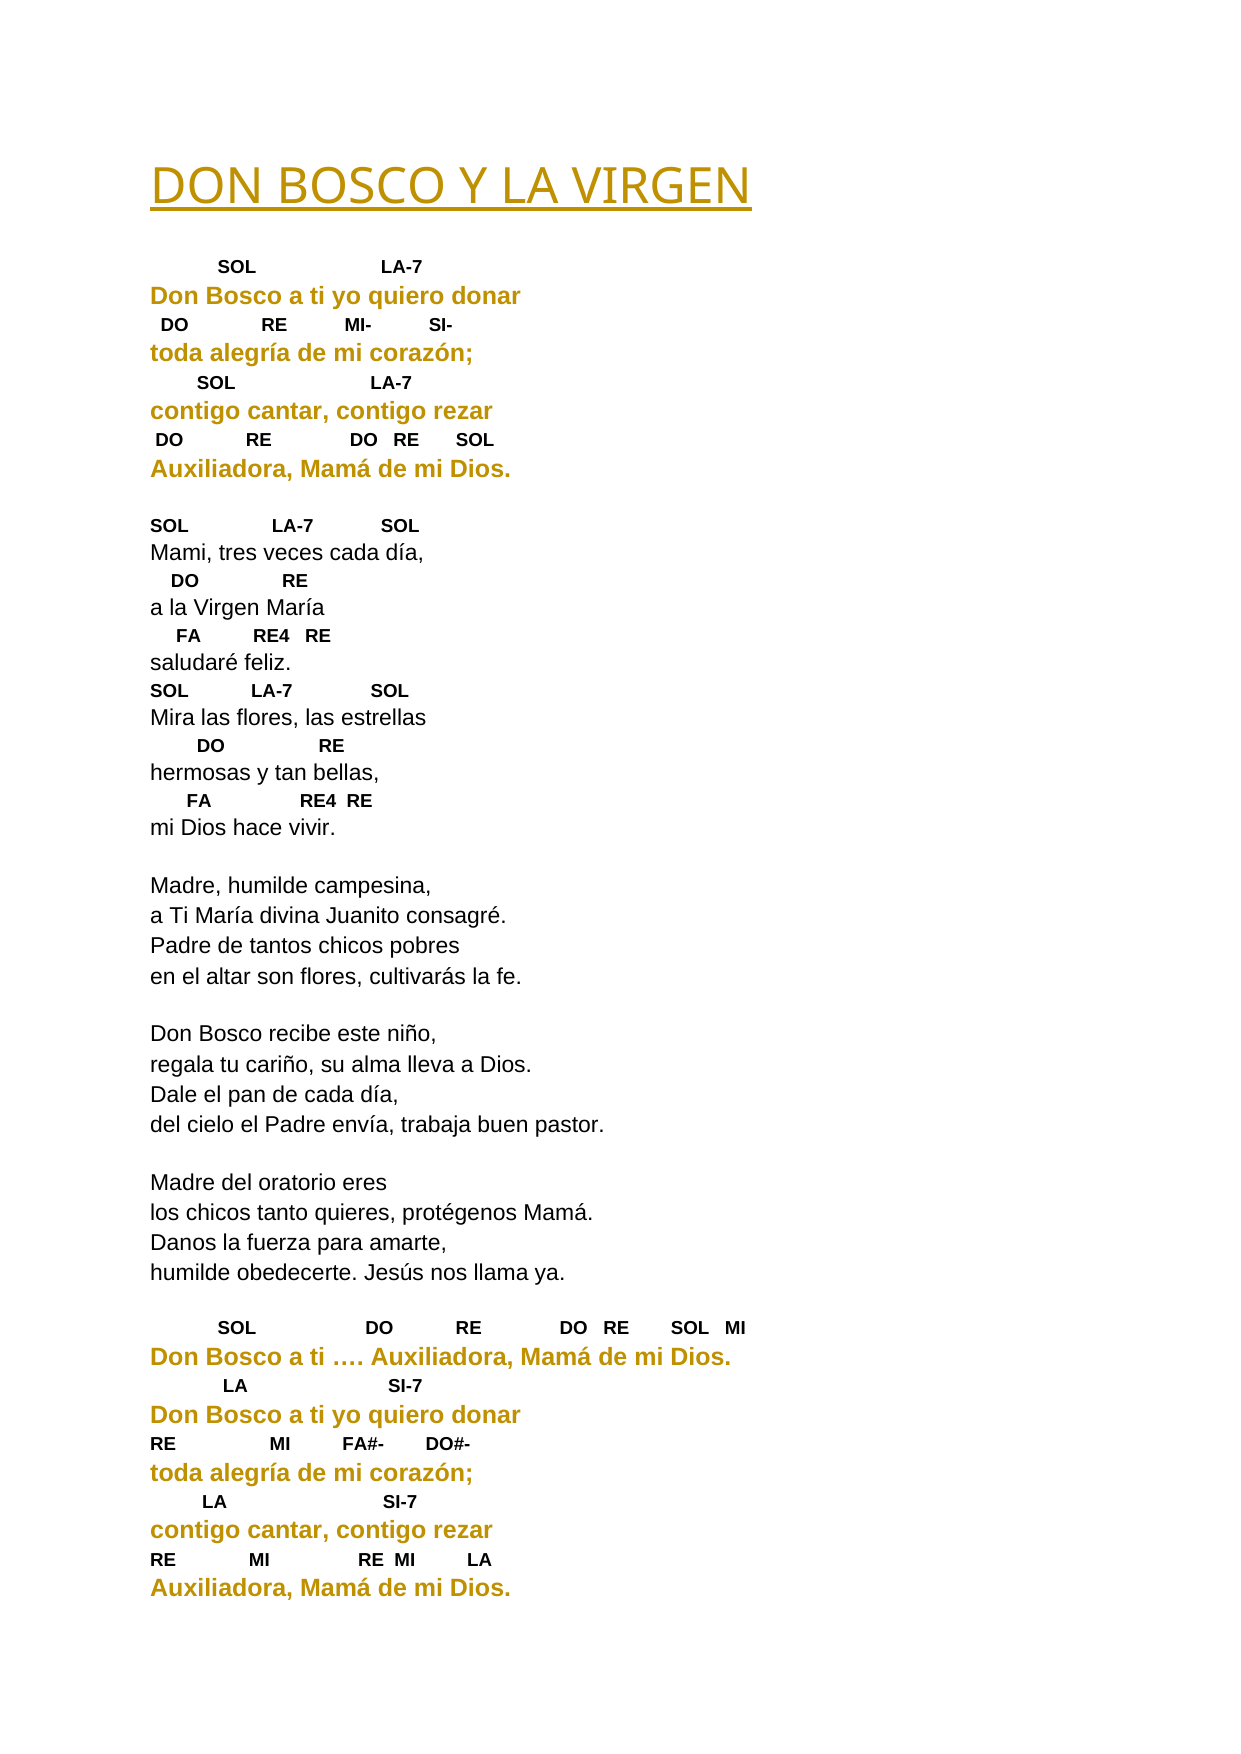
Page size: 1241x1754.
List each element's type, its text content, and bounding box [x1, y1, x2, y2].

text Don Bosco a ti yo quiero donar [150, 281, 1090, 309]
text DON BOSCO Y LA VIRGEN [150, 150, 1090, 218]
subtitle RE MI RE MI LA [150, 1548, 1090, 1570]
text Mira las flores, las estrellas [150, 704, 1090, 731]
subtitle SOL LA-7 [150, 256, 1090, 277]
subtitle SOL LA-7 SOL [150, 679, 1090, 701]
subtitle DO RE DO RE SOL [150, 429, 1090, 451]
subtitle SOL LA-7 SOL [150, 514, 1090, 536]
subtitle LA SI-7 [150, 1375, 1090, 1396]
subtitle LA SI-7 [150, 1491, 1090, 1512]
subtitle RE MI FA#- DO#- [150, 1433, 1090, 1454]
text en el altar son flores, cultivarás la fe. [150, 963, 1090, 989]
text Mami, tres veces cada día, [150, 539, 1090, 566]
text los chicos tanto quieres, protégenos Mamá. [150, 1199, 1090, 1225]
text Madre del oratorio eres [150, 1169, 1090, 1195]
text a la Virgen María [150, 594, 1090, 621]
subtitle DO RE [150, 569, 1090, 591]
text del cielo el Padre envía, trabaja buen pastor. [150, 1111, 1090, 1137]
text Madre, humilde campesina, [150, 872, 1090, 898]
text toda alegría de mi corazón; [150, 1457, 1090, 1486]
text toda alegría de mi corazón; [150, 338, 1090, 367]
text Don Bosco recibe este niño, [150, 1020, 1090, 1047]
text humilde obedecerte. Jesús nos llama ya. [150, 1259, 1090, 1286]
text Auxiliadora, Mamá de mi Dios. [150, 454, 1090, 483]
subtitle DO RE MI- SI- [150, 314, 1090, 335]
text saludaré feliz. [150, 649, 1090, 676]
text contigo cantar, contigo rezar [150, 396, 1090, 425]
text hermosas y tan bellas, [150, 759, 1090, 786]
text Danos la fuerza para amarte, [150, 1229, 1090, 1256]
subtitle FA RE4 RE [150, 789, 1090, 811]
text a Ti María divina Juanito consagré. [150, 902, 1090, 929]
text mi Dios hace vivir. [150, 814, 1090, 841]
text Don Bosco a ti yo quiero donar [150, 1400, 1090, 1428]
subtitle FA RE4 RE [150, 624, 1090, 646]
text Auxiliadora, Mamá de mi Dios. [150, 1573, 1090, 1602]
subtitle SOL LA-7 [150, 371, 1090, 393]
text Dale el pan de cada día, [150, 1081, 1090, 1107]
subtitle SOL DO RE DO RE SOL MI [150, 1317, 1090, 1339]
text regala tu cariño, su alma lleva a Dios. [150, 1051, 1090, 1077]
subtitle DO RE [150, 734, 1090, 756]
text Padre de tantos chicos pobres [150, 932, 1090, 959]
text Don Bosco a ti …. Auxiliadora, Mamá de mi Dios. [150, 1342, 1090, 1371]
text contigo cantar, contigo rezar [150, 1515, 1090, 1544]
